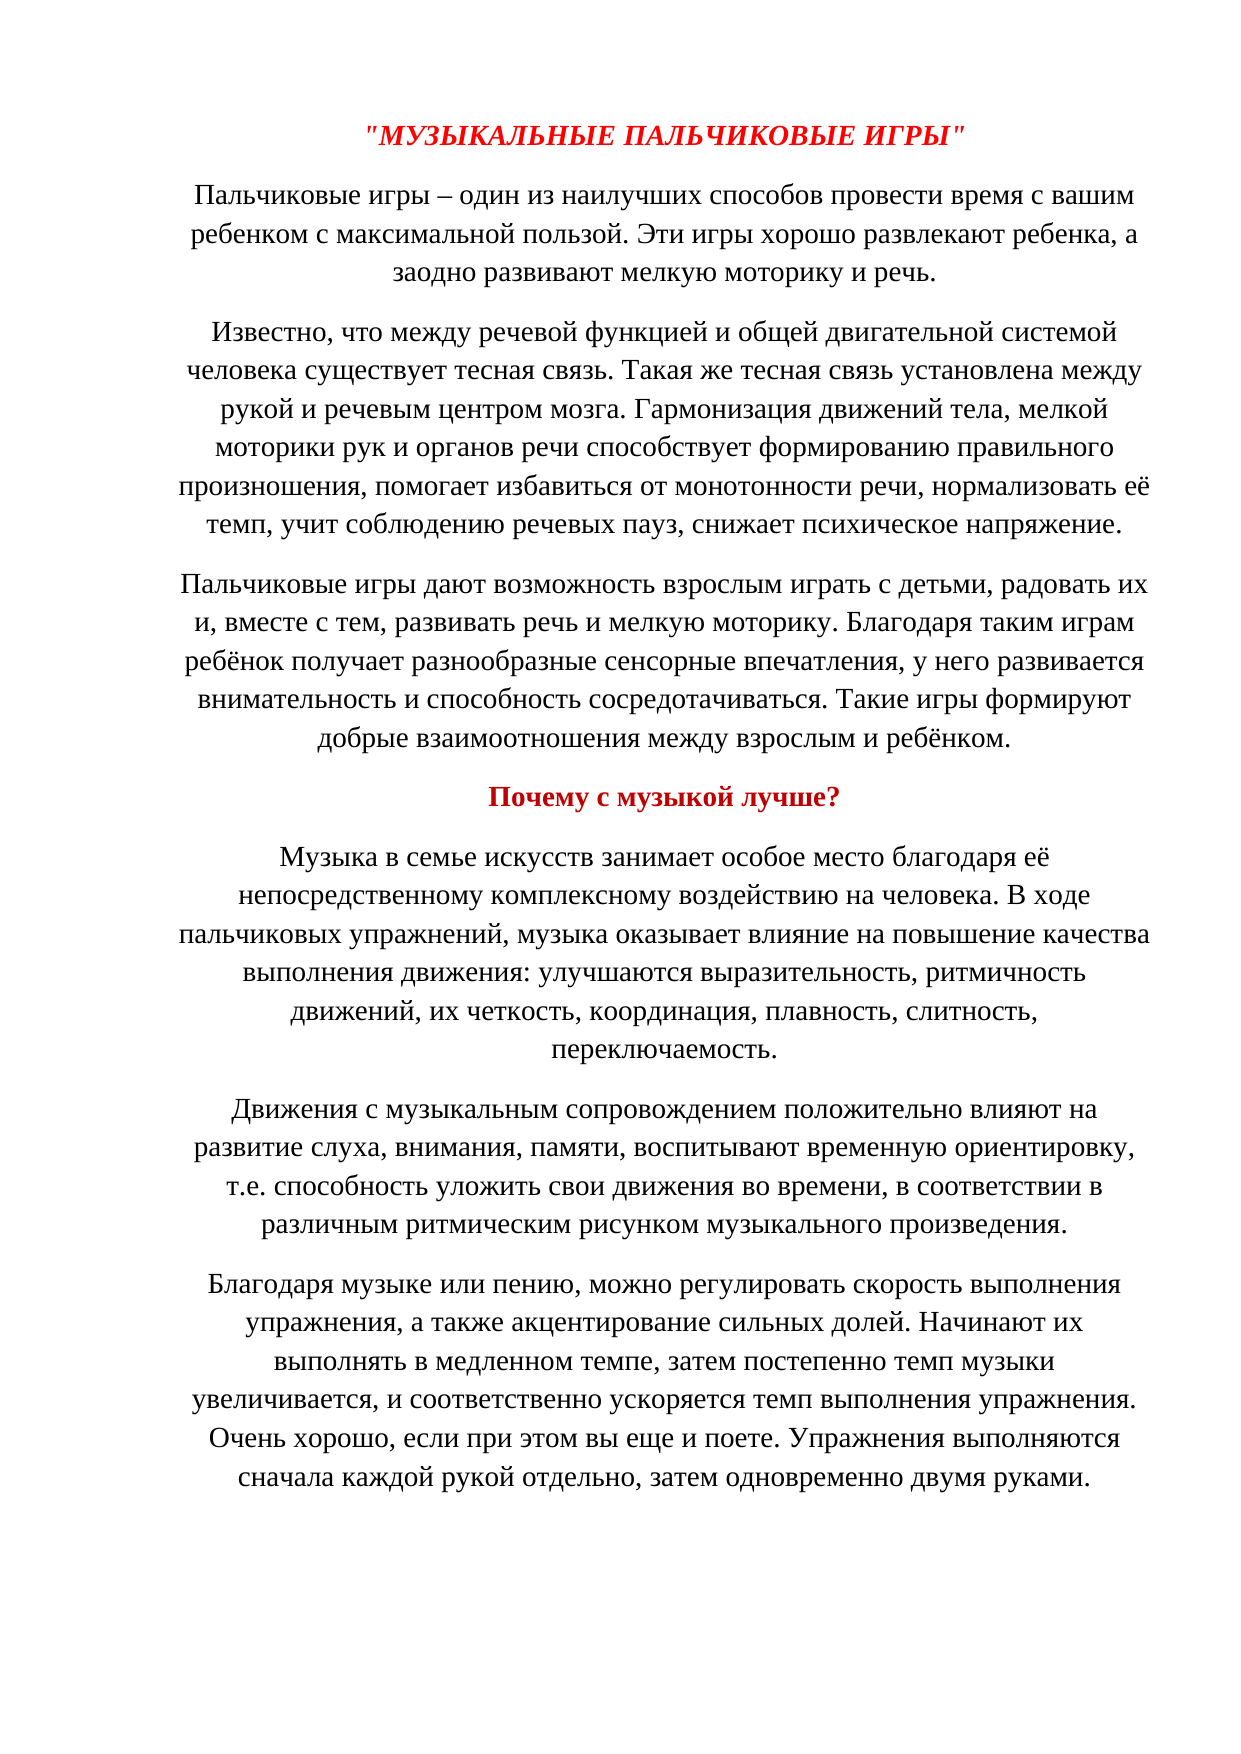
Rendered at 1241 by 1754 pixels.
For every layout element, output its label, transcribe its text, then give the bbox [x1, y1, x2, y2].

text Музыка в семье искусств занимает особое место благодаря её непосредственному комплексному воздействию на человека. В ходе пальчиковых упражнений, музыка оказывает влияние на повышение качества выполнения движения: улучшаются выразительность, ритмичность движений, их четкость, координация, плавность, слитность, переключаемость. [177, 839, 1152, 1065]
text Движения с музыкальным сопровождением положительно влияют на развитие слуха, внимания, памяти, воспитывают временную ориентировку, т.е. способность уложить свои движения во времени, в соответствии в различным ритмическим рисунком музыкального произведения. [177, 1091, 1152, 1240]
text Благодаря музыке или пению, можно регулировать скорость выполнения упражнения, а также акцентирование сильных долей. Начинают их выполнять в медленном темпе, затем постепенно темп музыки увеличивается, и соответственно ускоряется темп выполнения упражнения. Очень хорошо, если при этом вы еще и поете. Упражнения выполняются сначала каждой рукой отдельно, затем одновременно двумя руками. [177, 1266, 1152, 1492]
text Пальчиковые игры – один из наилучших способов провести время с вашим ребенком с максимальной пользой. Эти игры хорошо развлекают ребенка, а заодно развивают мелкую моторику и речь. [177, 177, 1152, 288]
text Почему с музыкой лучше? [177, 779, 1152, 813]
text Известно, что между речевой функцией и общей двигательной системой человека существует тесная связь. Такая же тесная связь установлена между рукой и речевым центром мозга. Гармонизация движений тела, мелкой моторики рук и органов речи способствует формированию правильного произношения, помогает избавиться от монотонности речи, нормализовать её темп, учит соблюдению речевых пауз, снижает психическое напряжение. [177, 314, 1152, 540]
text Пальчиковые игры дают возможность взрослым играть с детьми, радовать их и, вместе с тем, развивать речь и мелкую моторику. Благодаря таким играм ребёнок получает разнообразные сенсорные впечатления, у него развивается внимательность и способность сосредотачиваться. Такие игры формируют добрые взаимоотношения между взрослым и ребёнком. [177, 566, 1152, 754]
text "МУЗЫКАЛЬНЫЕ ПАЛЬЧИКОВЫЕ ИГРЫ" [177, 118, 1152, 152]
